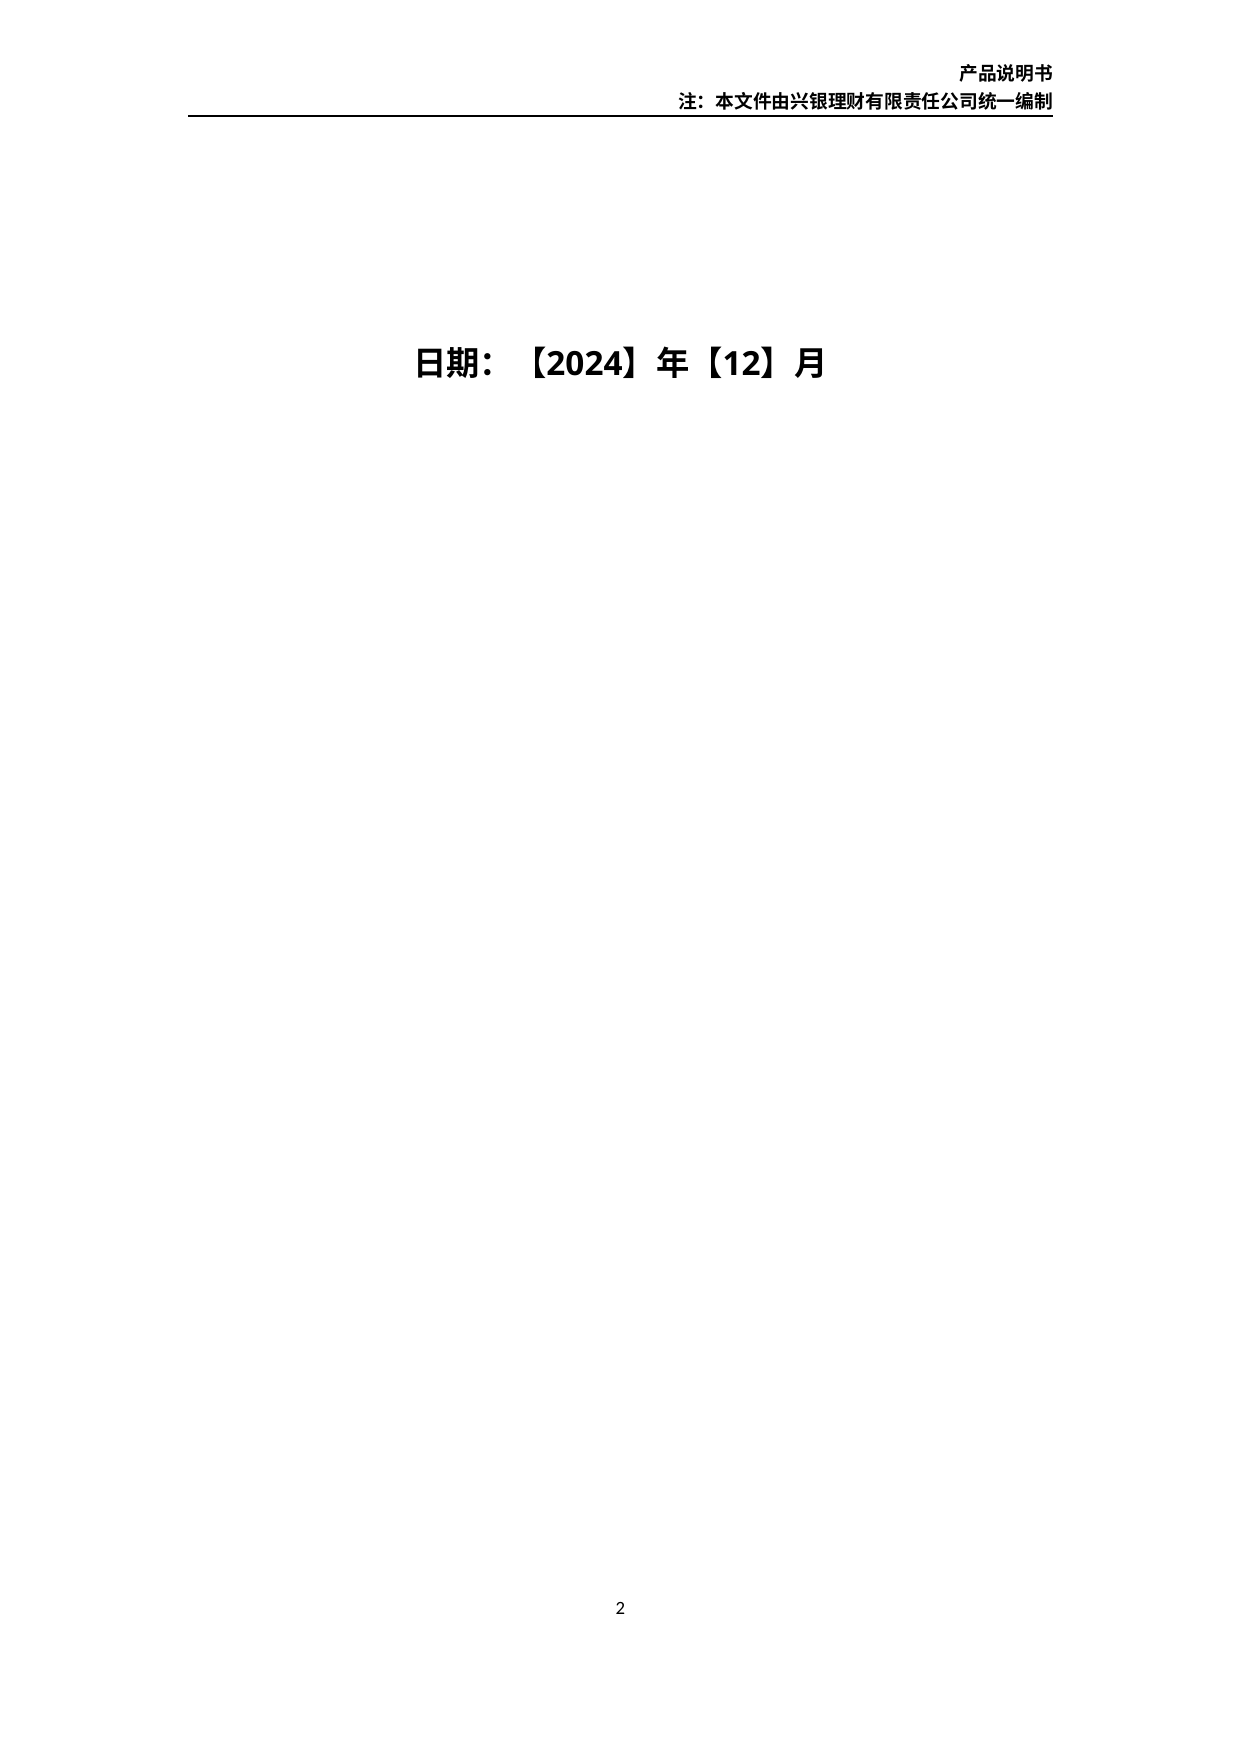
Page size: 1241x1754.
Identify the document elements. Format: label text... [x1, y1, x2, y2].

text 日期：【2024】年【12】月 [187, 328, 1053, 393]
